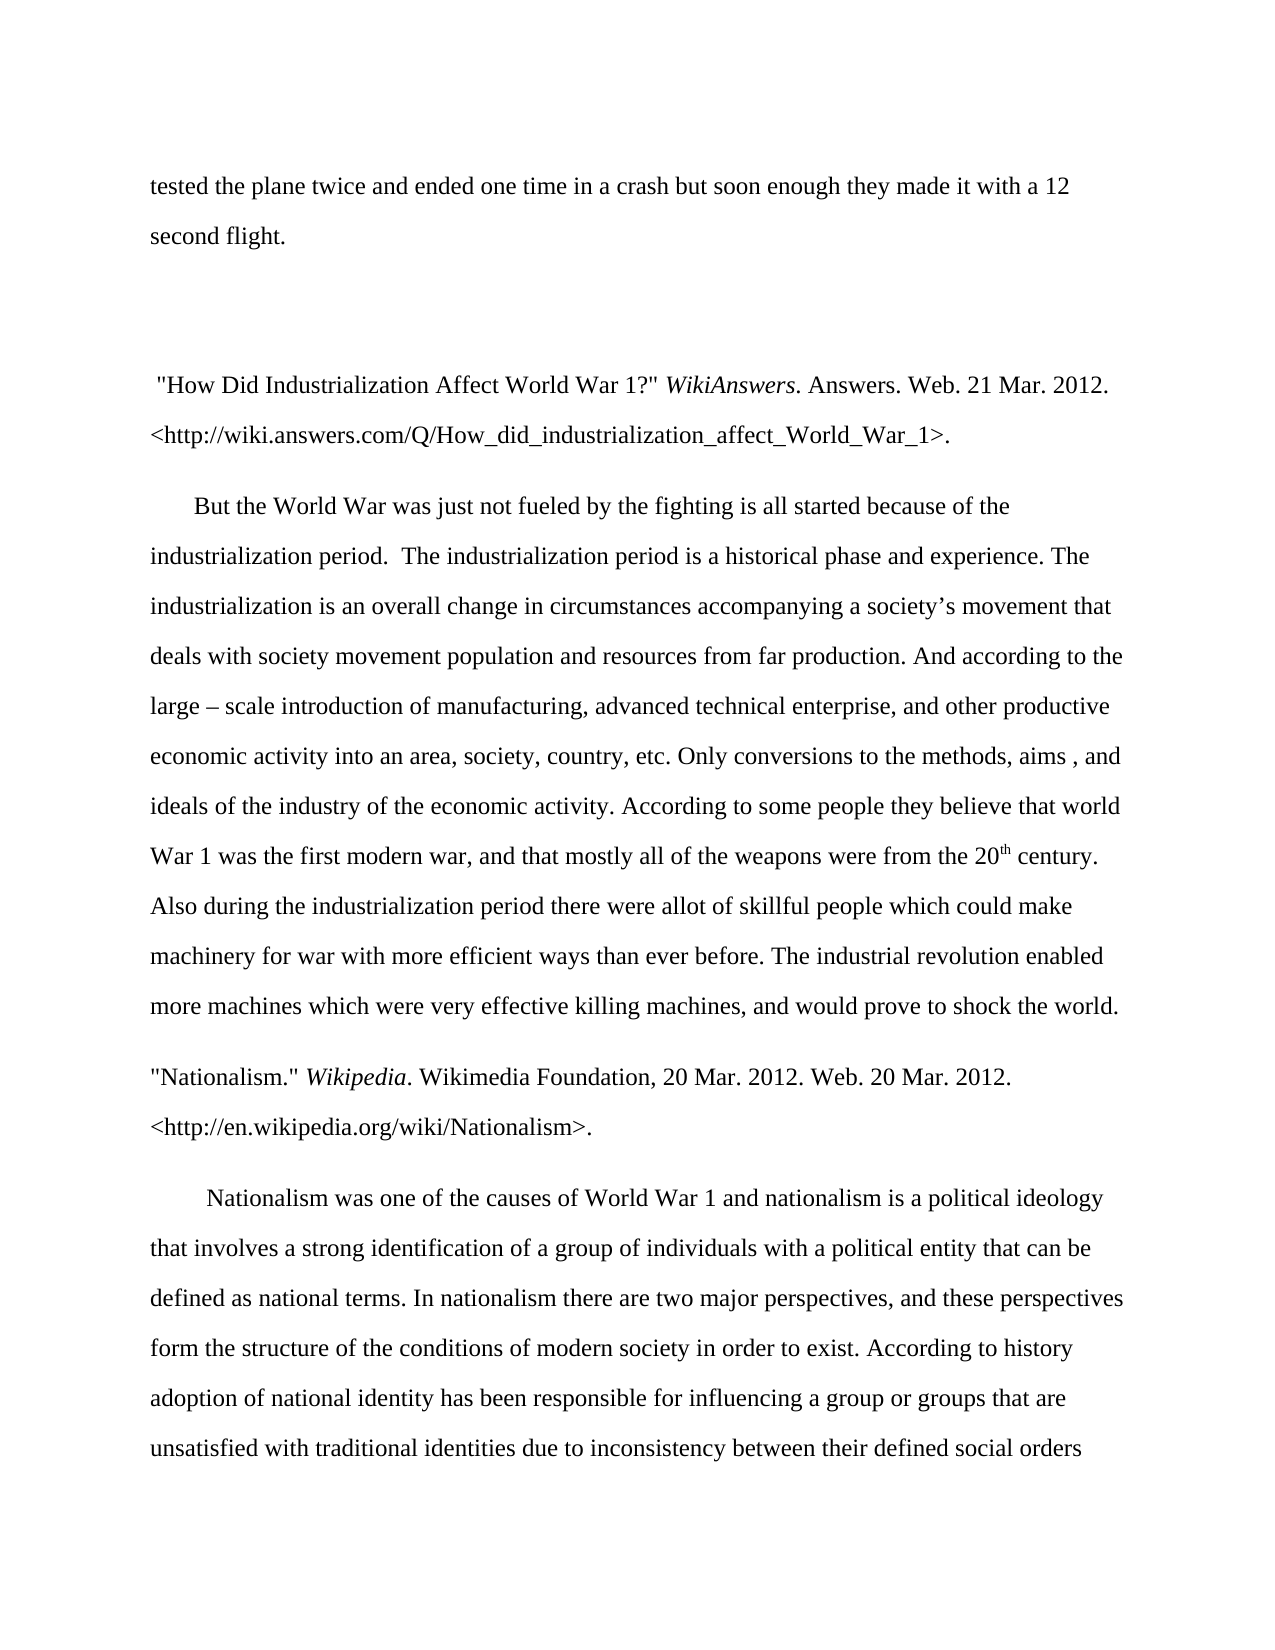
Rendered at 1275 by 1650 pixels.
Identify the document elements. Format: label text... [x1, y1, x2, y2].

text But the World War was just not fueled by the fighting is all started because of the industrialization period. The industrialization period is a historical phase and experience. The industrialization is an overall change in circumstances accompanying a society’s movement that deals with society movement population and resources from far production. And according to the large – scale introduction of manufacturing, advanced technical enterprise, and other productive economic activity into an area, society, country, etc. Only conversions to the methods, aims , and ideals of the industry of the economic activity. According to some people they believe that world War 1 was the first modern war, and that mostly all of the weapons were from the 20th century. Also during the industrialization period there were allot of skillful people which could make machinery for war with more efficient ways than ever before. The industrial revolution enabled more machines which were very effective killing machines, and would prove to shock the world. [150, 470, 1125, 1020]
text "Nationalism." Wikipedia. Wikimedia Foundation, 20 Mar. 2012. Web. 20 Mar. 2012. <http://en.wikipedia.org/wiki/Nationalism>. [150, 1041, 1125, 1141]
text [75, 150, 1125, 250]
text "How Did Industrialization Affect World War 1?" WikiAnswers. Answers. Web. 21 Mar. 2012. <http://wiki.answers.com/Q/How_did_industrialization_affect_World_War_1>. [75, 349, 1125, 449]
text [75, 1162, 1125, 1462]
